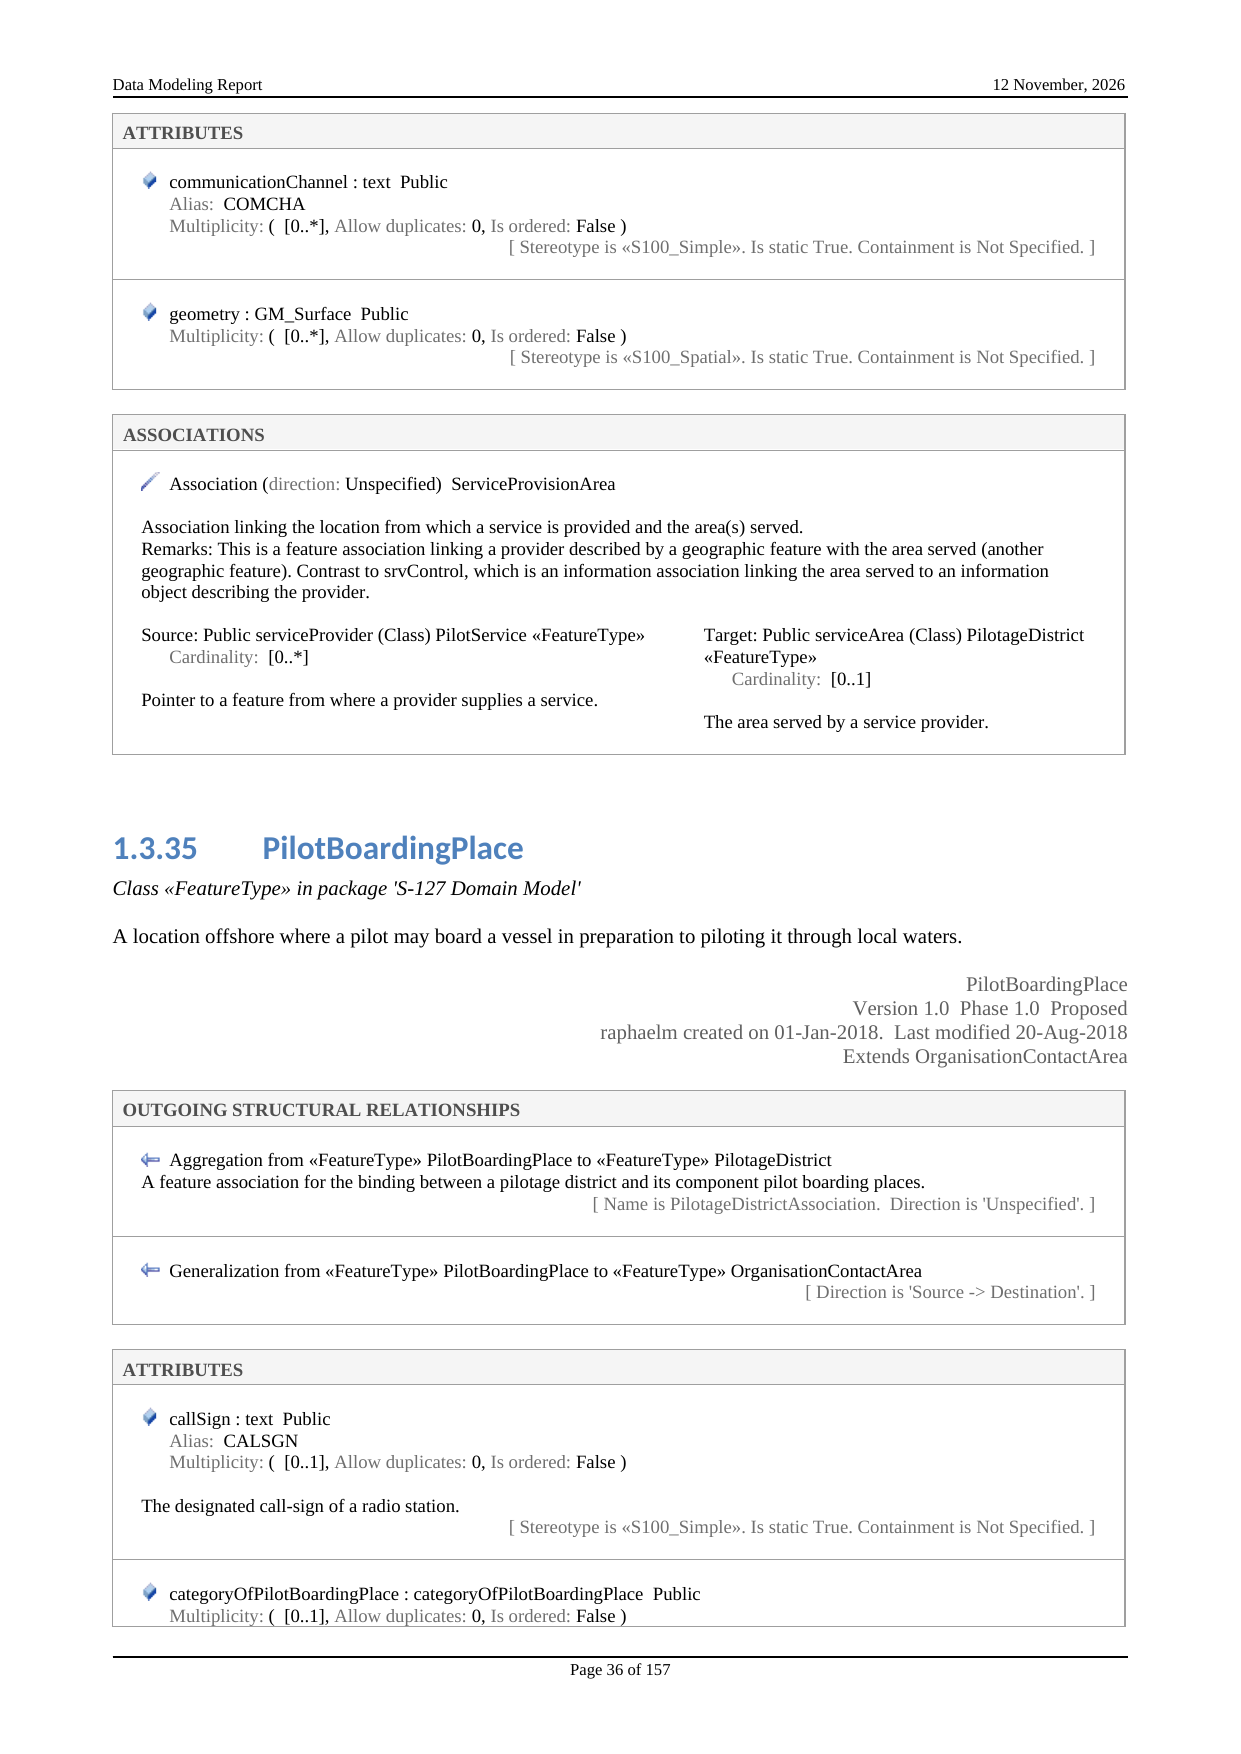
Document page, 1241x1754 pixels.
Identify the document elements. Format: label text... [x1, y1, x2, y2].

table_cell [113, 1560, 1124, 1626]
picture [141, 1148, 160, 1167]
table_cell geometry : GM_Surface Public Multiplicity: ( [0..*], Allow duplicates: 0, Is ordered: False ) [ Stereotype is «S100_Spatial». Is static True. Containment is Not Specified. ] [113, 280, 1124, 389]
table_cell Aggregation from «FeatureType» PilotBoardingPlace to «FeatureType» PilotageDistrict A feature association for the binding between a pilotage district and its component pilot boarding places. [ Name is PilotageDistrictAssociation. Direction is 'Unspecified'. ] [113, 1127, 1124, 1236]
table_cell Target: Public serviceArea (Class) PilotageDistrict «FeatureType» Cardinality: [0..1] The area served by a service provider. [675, 624, 1124, 754]
picture [141, 170, 160, 189]
picture [141, 472, 160, 491]
picture [141, 1407, 160, 1426]
table_header ATTRIBUTES [113, 1350, 1124, 1384]
picture [141, 301, 160, 321]
text A location offshore where a pilot may board a vessel in preparation to piloting it through local waters. [112, 924, 1128, 948]
text Extends OrganisationContactArea [112, 1044, 1128, 1068]
picture [141, 1258, 160, 1277]
text Version 1.0 Phase 1.0 Proposed [112, 996, 1128, 1020]
table_header ATTRIBUTES [113, 114, 1124, 148]
picture [141, 1581, 160, 1601]
table_cell communicationChannel : text Public Alias: COMCHA Multiplicity: ( [0..*], Allow duplicates: 0, Is ordered: False ) [ Stereotype is «S100_Simple». Is static True. Containment is Not Specified. ] [113, 149, 1124, 279]
text raphaelm created on 01-Jan-2018. Last modified 20-Aug-2018 [112, 1020, 1128, 1044]
table_cell Association (direction: Unspecified) ServiceProvisionArea Association linking the location from which a service is provided and the area(s) served. Remarks: This is a feature association linking a provider described by a geographic feature with the area served (another geographic feature). Contrast to srvControl, which is an information association linking the area served to an information object describing the provider. [113, 451, 1124, 624]
text PilotBoardingPlace [112, 972, 1128, 996]
table_cell Source: Public serviceProvider (Class) PilotService «FeatureType» Cardinality: [0..*] Pointer to a feature from where a provider supplies a service. [113, 624, 675, 754]
text Class «FeatureType» in package 'S-127 Domain Model' [112, 876, 1128, 900]
table_cell callSign : text Public Alias: CALSGN Multiplicity: ( [0..1], Allow duplicates: 0, Is ordered: False ) The designated call-sign of a radio station. [ Stereotype is «S100_Simple». Is static True. Containment is Not Specified. ] [113, 1385, 1124, 1559]
table_header ASSOCIATIONS [113, 415, 1124, 449]
subtitle PilotBoardingPlace [112, 827, 1128, 868]
table_cell Generalization from «FeatureType» PilotBoardingPlace to «FeatureType» OrganisationContactArea [ Direction is 'Source -> Destination'. ] [113, 1237, 1124, 1324]
table_header OUTGOING STRUCTURAL RELATIONSHIPS [113, 1091, 1124, 1126]
